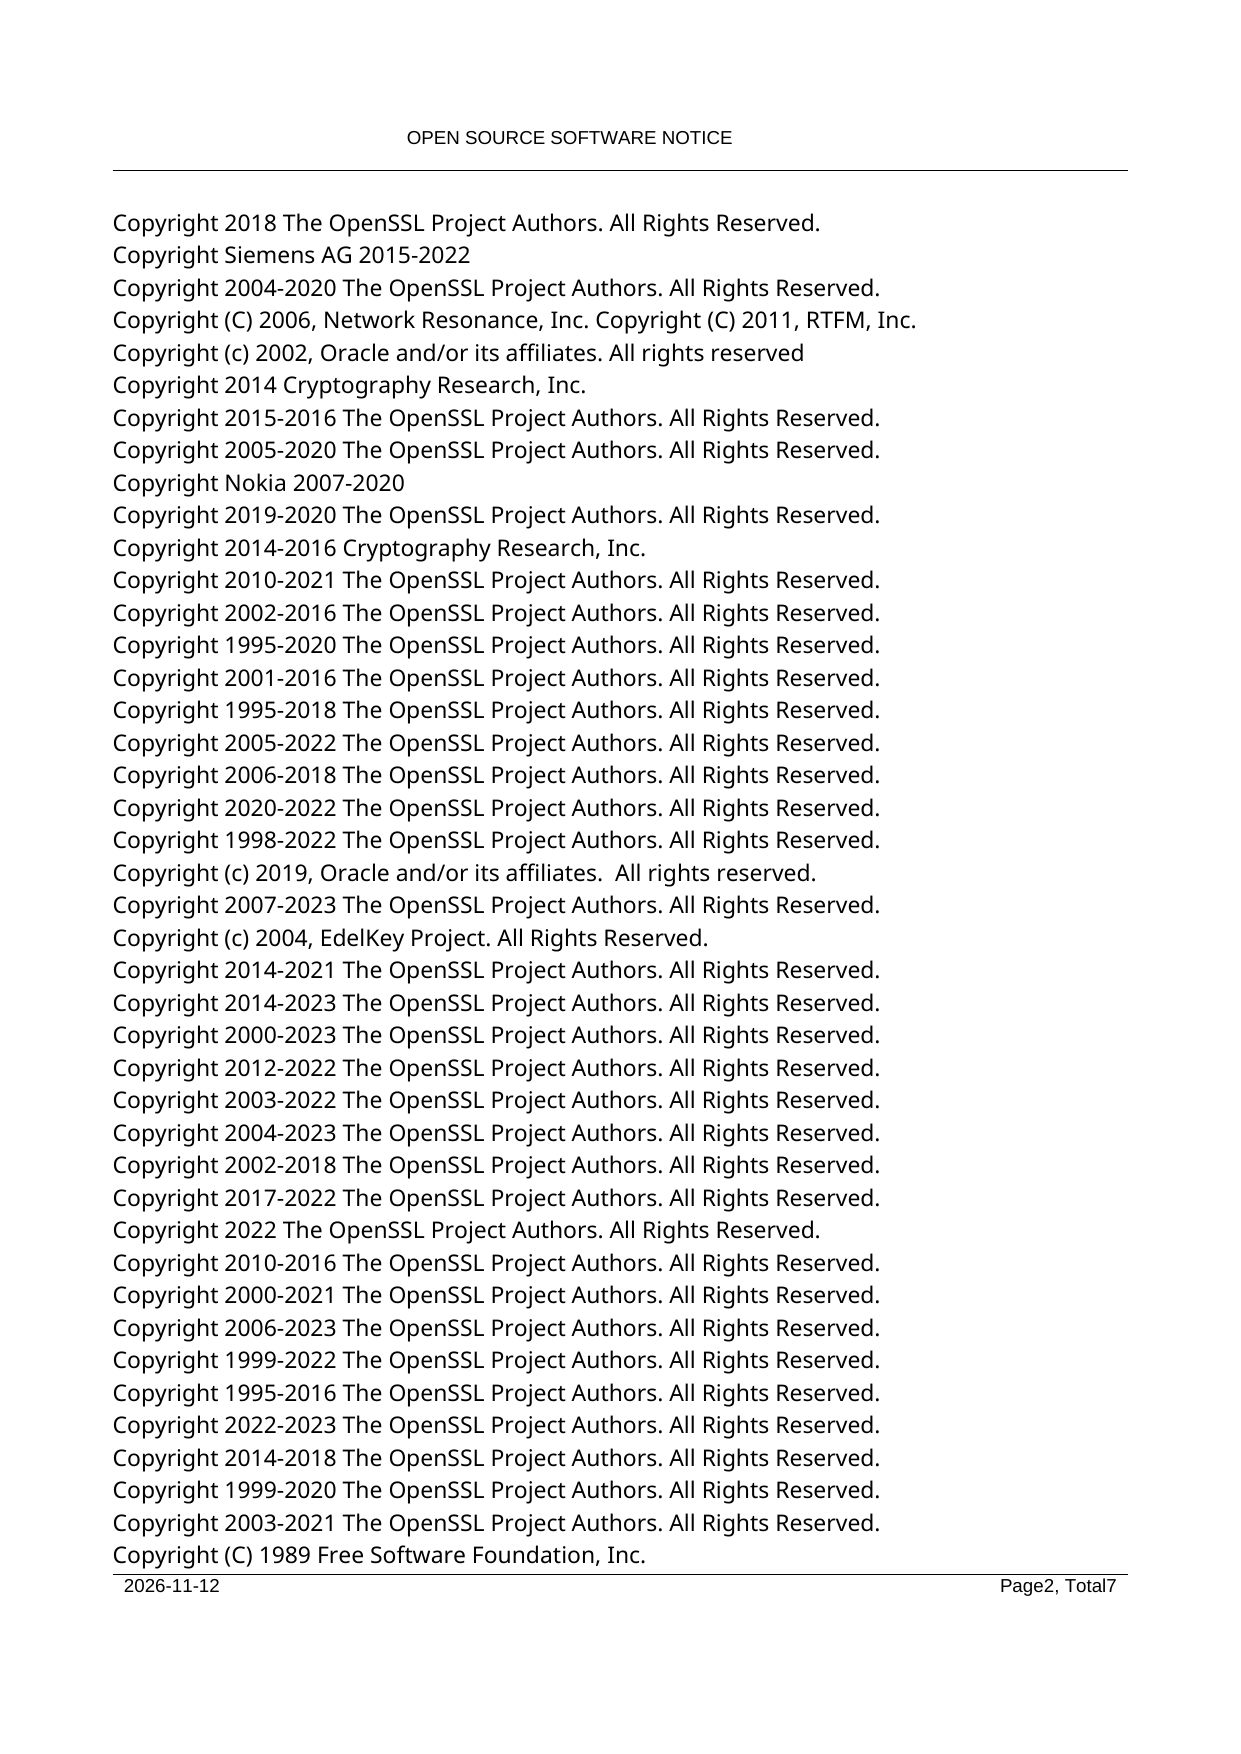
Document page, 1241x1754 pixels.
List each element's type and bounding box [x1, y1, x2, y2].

text [112, 206, 1128, 1571]
